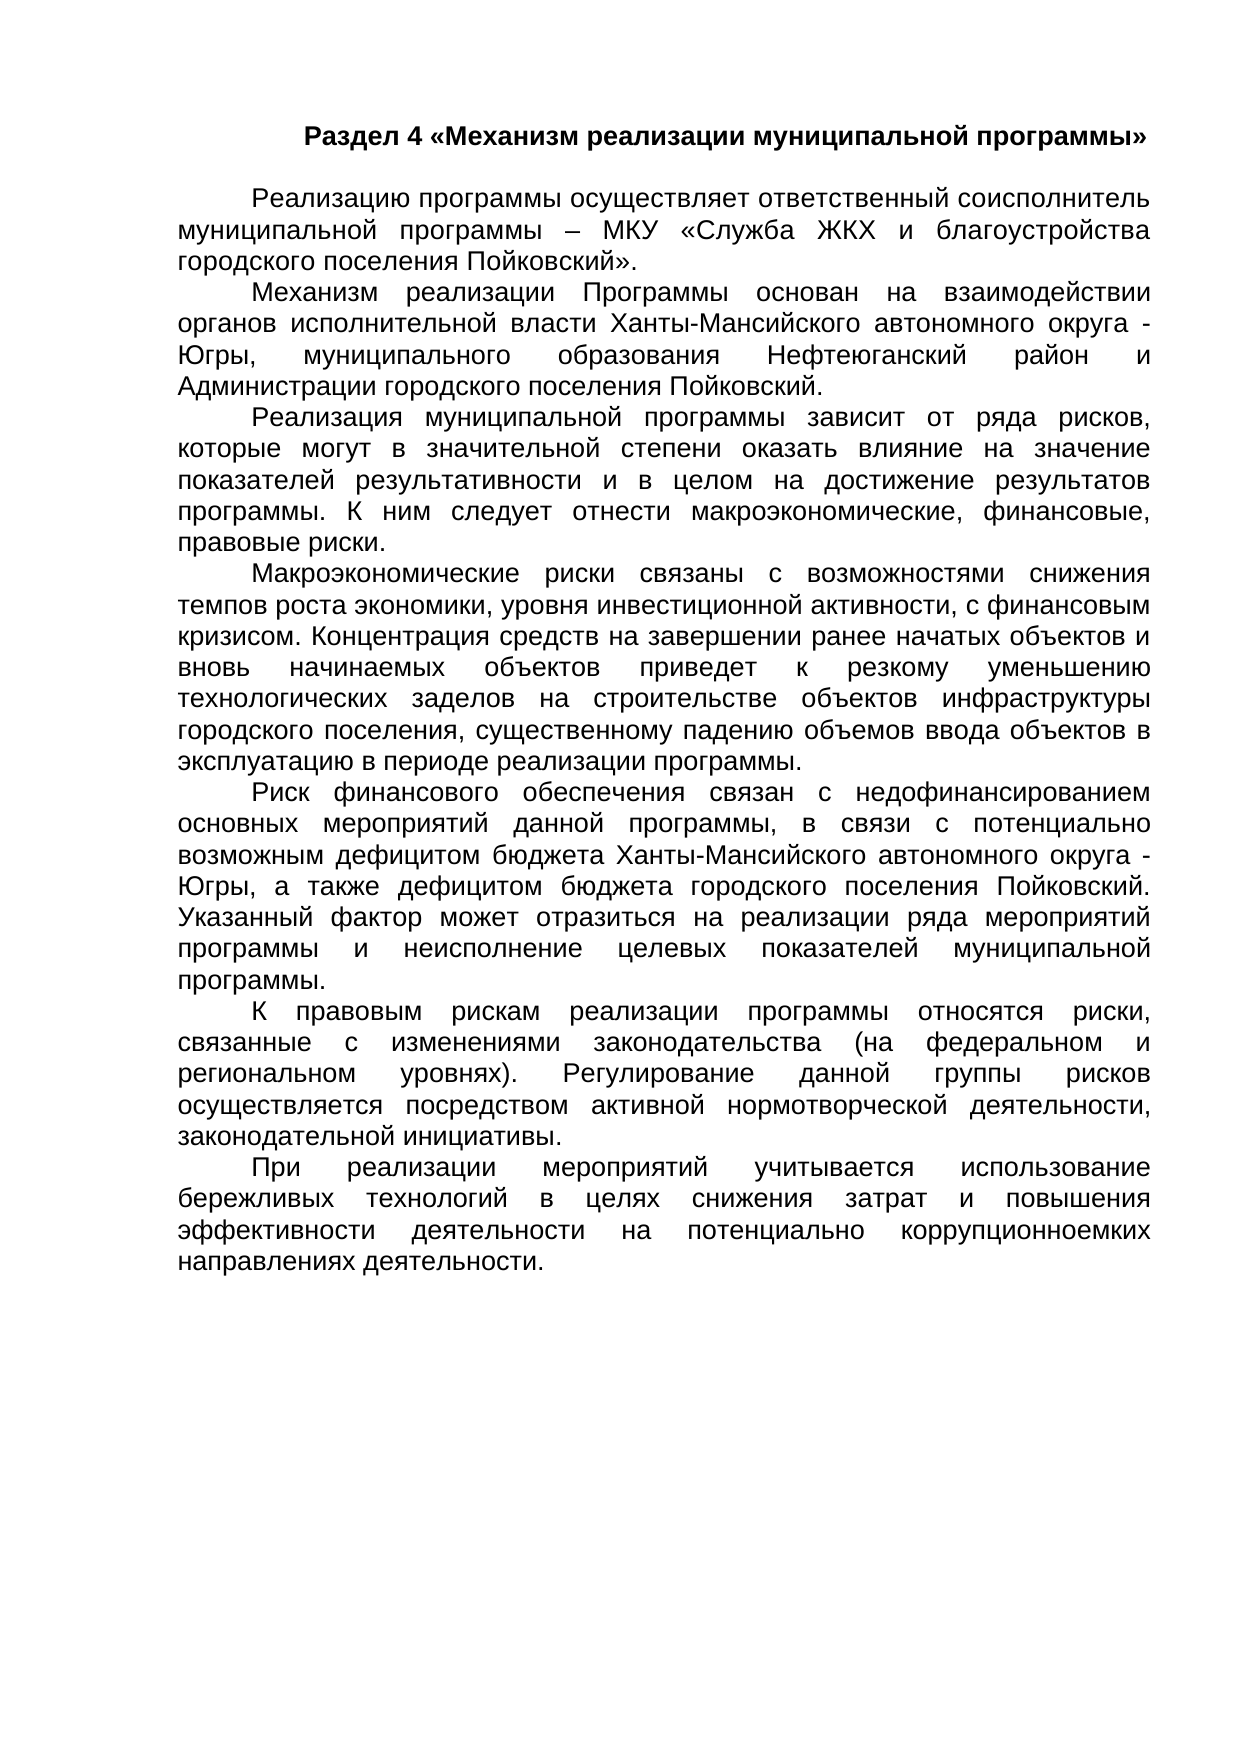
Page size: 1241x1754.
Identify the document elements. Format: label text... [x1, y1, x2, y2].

text Раздел 4 «Механизм реализации муниципальной программы» [177, 120, 1152, 151]
text Макроэкономические риски связаны с возможностями снижения темпов роста экономики, уровня инвестиционной активности, с финансовым кризисом. Концентрация средств на завершении ранее начатых объектов и вновь начинаемых объектов приведет к резкому уменьшению технологических заделов на строительстве объектов инфраструктуры городского поселения, существенному падению объемов ввода объектов в эксплуатацию в периоде реализации программы. [177, 557, 1152, 776]
text Реализацию программы осуществляет ответственный соисполнитель муниципальной программы – МКУ «Служба ЖКХ и благоустройства городского поселения Пойковский». [177, 182, 1152, 276]
text Риск финансового обеспечения связан с недофинансированием основных мероприятий данной программы, в связи с потенциально возможным дефицитом бюджета Ханты-Мансийского автономного округа - Югры, а также дефицитом бюджета городского поселения Пойковский. Указанный фактор может отразиться на реализации ряда мероприятий программы и неисполнение целевых показателей муниципальной программы. [177, 776, 1152, 995]
text При реализации мероприятий учитывается использование бережливых технологий в целях снижения затрат и повышения эффективности деятельности на потенциально коррупционноемких направлениях деятельности. [177, 1151, 1152, 1276]
text Реализация муниципальной программы зависит от ряда рисков, которые могут в значительной степени оказать влияние на значение показателей результативности и в целом на достижение результатов программы. К ним следует отнести макроэкономические, финансовые, правовые риски. [177, 401, 1152, 557]
text Механизм реализации Программы основан на взаимодействии органов исполнительной власти Ханты-Мансийского автономного округа - Югры, муниципального образования Нефтеюганский район и Администрации городского поселения Пойковский. [177, 276, 1152, 401]
text К правовым рискам реализации программы относятся риски, связанные с изменениями законодательства (на федеральном и региональном уровнях). Регулирование данной группы рисков осуществляется посредством активной нормотворческой деятельности, законодательной инициативы. [177, 995, 1152, 1151]
